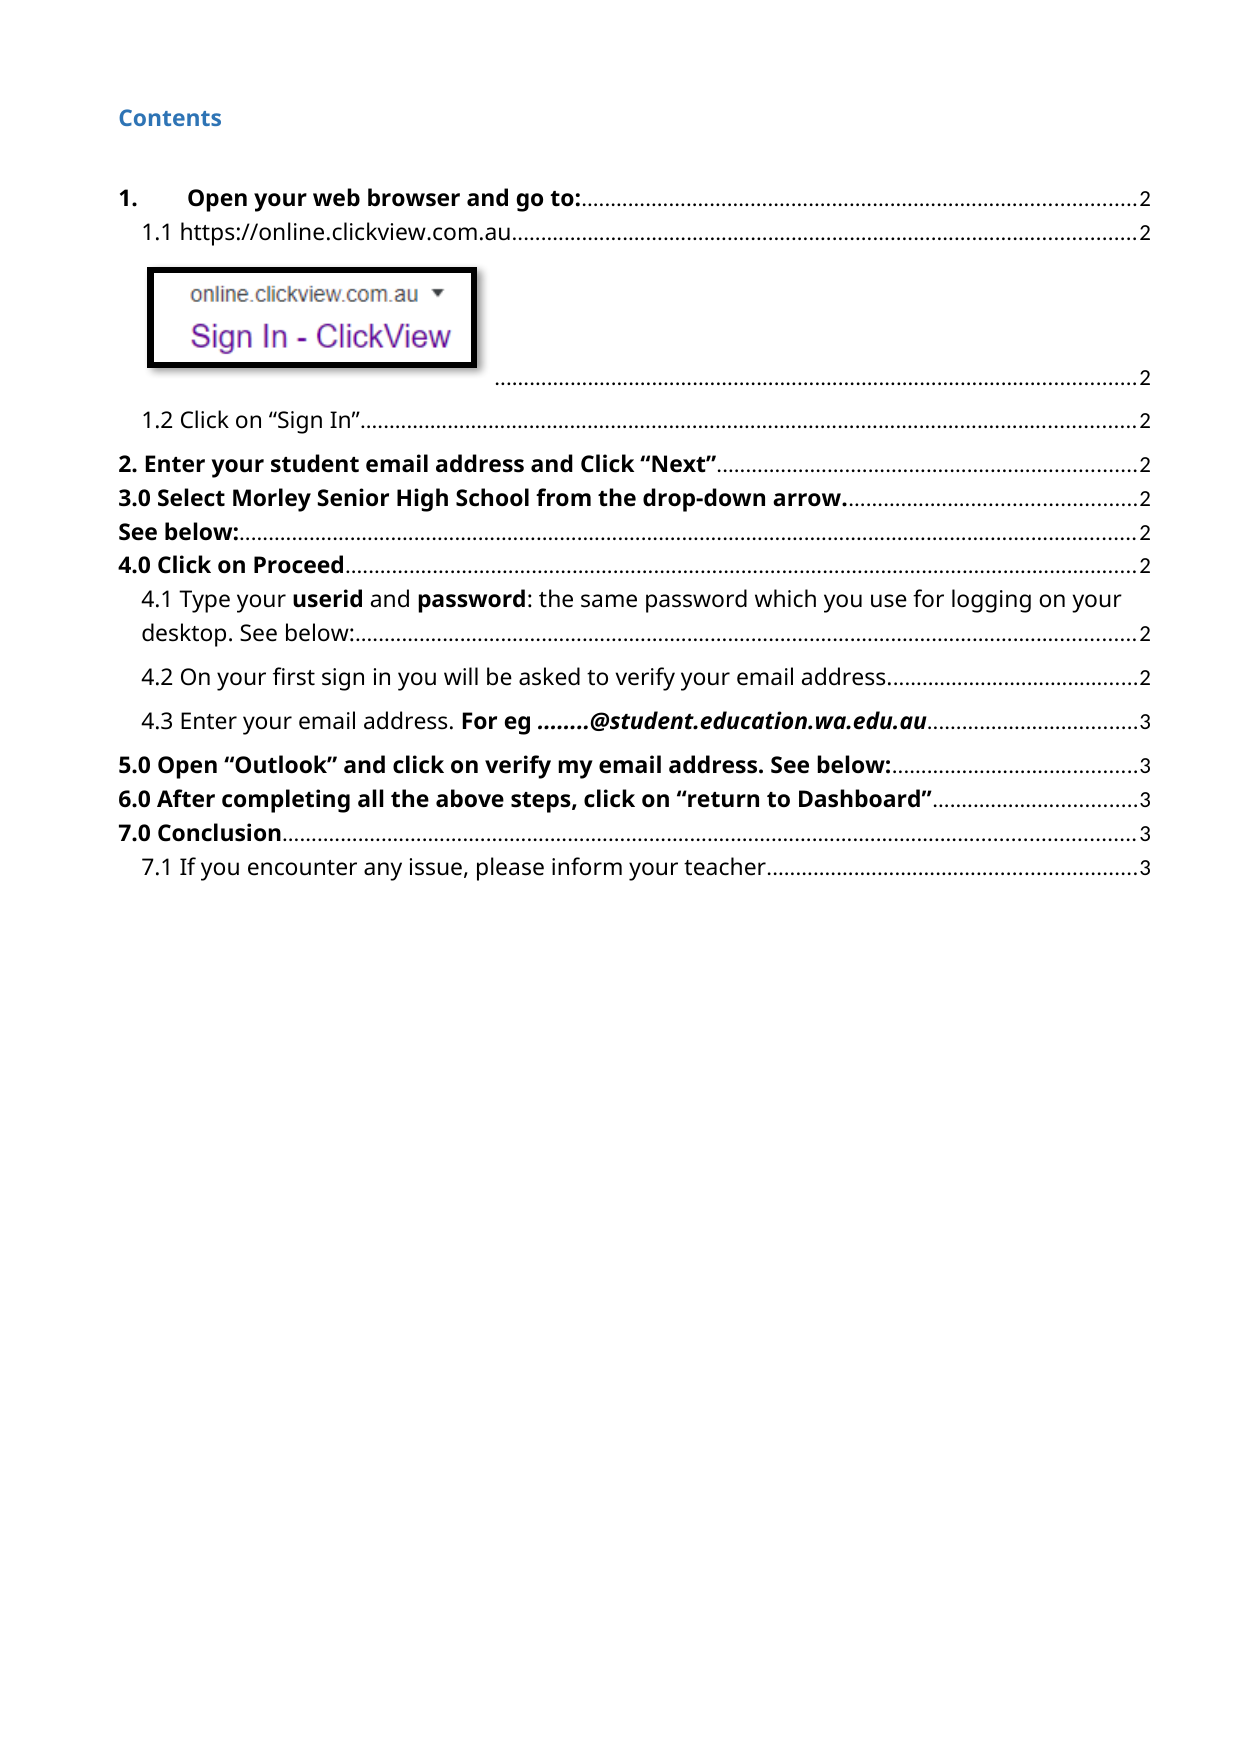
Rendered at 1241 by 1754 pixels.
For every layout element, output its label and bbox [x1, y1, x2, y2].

picture [154, 273, 471, 362]
